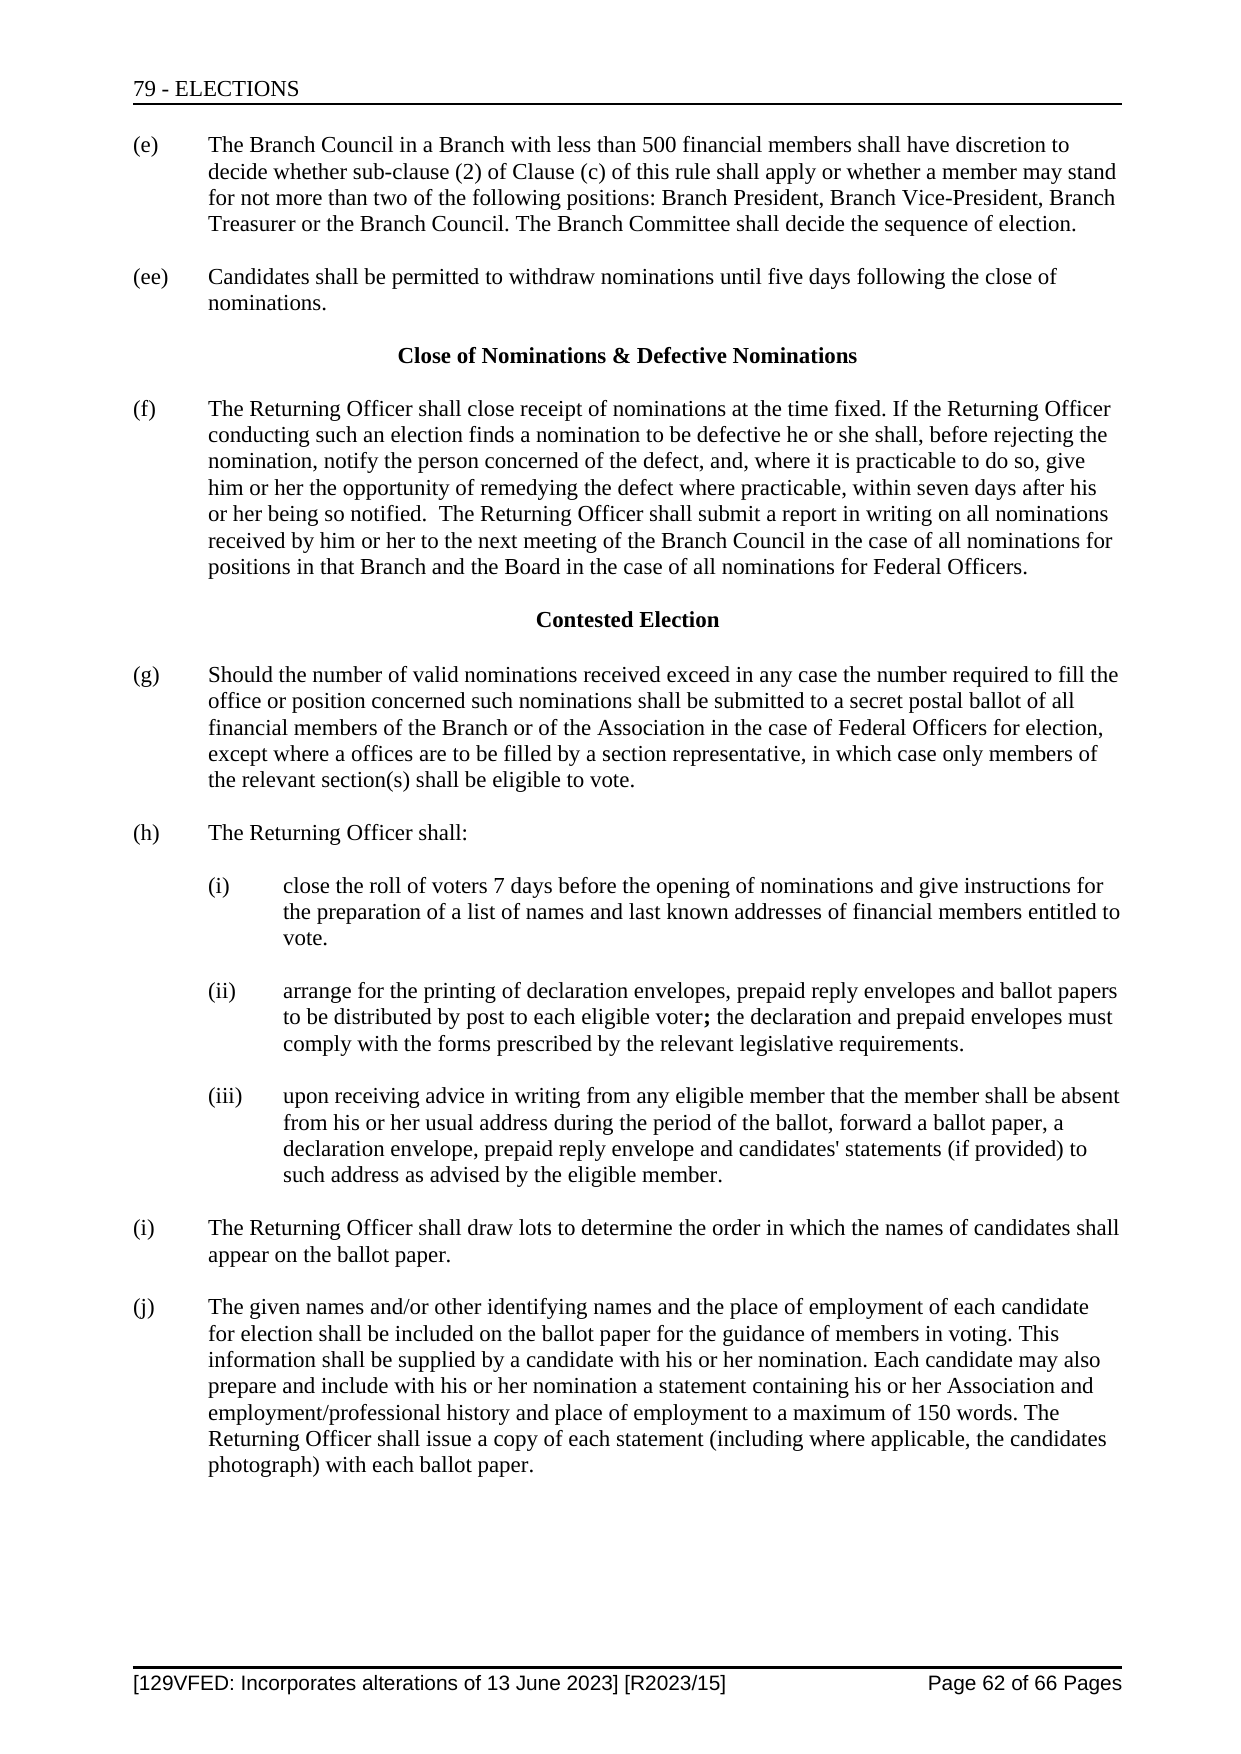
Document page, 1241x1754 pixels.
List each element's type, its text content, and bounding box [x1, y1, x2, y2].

text (i) close the roll of voters 7 days before the opening of nominations and give instructions for the preparation of a list of names and last known addresses of financial members entitled to vote. [133, 872, 1122, 951]
text (j) The given names and/or other identifying names and the place of employment of each candidate for election shall be included on the ballot paper for the guidance of members in voting. This information shall be supplied by a candidate with his or her nomination. Each candidate may also prepare and include with his or her nomination a statement containing his or her Association and employment/professional history and place of employment to a maximum of 150 words. The Returning Officer shall issue a copy of each statement (including where applicable, the candidates photograph) with each ballot paper. [133, 1293, 1122, 1478]
text (iii) upon receiving advice in writing from any eligible member that the member shall be absent from his or her usual address during the period of the ballot, forward a ballot paper, a declaration envelope, prepaid reply envelope and candidates statements (if provided) to such address as advised by the eligible member. [133, 1082, 1122, 1188]
text (f) The Returning Officer shall close receipt of nominations at the time fixed. If the Returning Officer conducting such an election finds a nomination to be defective he or she shall, before rejecting the nomination, notify the person concerned of the defect, and, where it is practicable to do so, give him or her the opportunity of remedying the defect where practicable, within seven days after his or her being so notified. The Returning Officer shall submit a report in writing on all nominations received by him or her to the next meeting of the Branch Council in the case of all nominations for positions in that Branch and the Board in the case of all nominations for Federal Officers. [133, 395, 1122, 579]
text (ii) arrange for the printing of declaration envelopes, prepaid reply envelopes and ballot papers to be distributed by post to each eligible voter; the declaration and prepaid envelopes must comply with the forms prescribed by the relevant legislative requirements. [133, 977, 1122, 1056]
text Close of Nominations & Defective Nominations [133, 342, 1122, 368]
text Contested Election [133, 606, 1122, 632]
text (ee) Candidates shall be permitted to withdraw nominations until five days following the close of nominations. [133, 263, 1122, 316]
text (e) The Branch Council in a Branch with less than 500 financial members shall have discretion to decide whether sub-clause (2) of Clause (c) of this rule shall apply or whether a member may stand for not more than two of the following positions: Branch President, Branch Vice-President, Branch Treasurer or the Branch Council. The Branch Committee shall decide the sequence of election. [133, 131, 1122, 237]
text (g) Should the number of valid nominations received exceed in any case the number required to fill the office or position concerned such nominations shall be submitted to a secret postal ballot of all financial members of the Branch or of the Association in the case of Federal Officers for election, except where a offices are to be filled by a section representative, in which case only members of the relevant section(s) shall be eligible to vote. [133, 661, 1122, 793]
text (i) The Returning Officer shall draw lots to determine the order in which the names of candidates shall appear on the ballot paper. [133, 1214, 1122, 1267]
text (h) The Returning Officer shall: [133, 819, 1122, 845]
